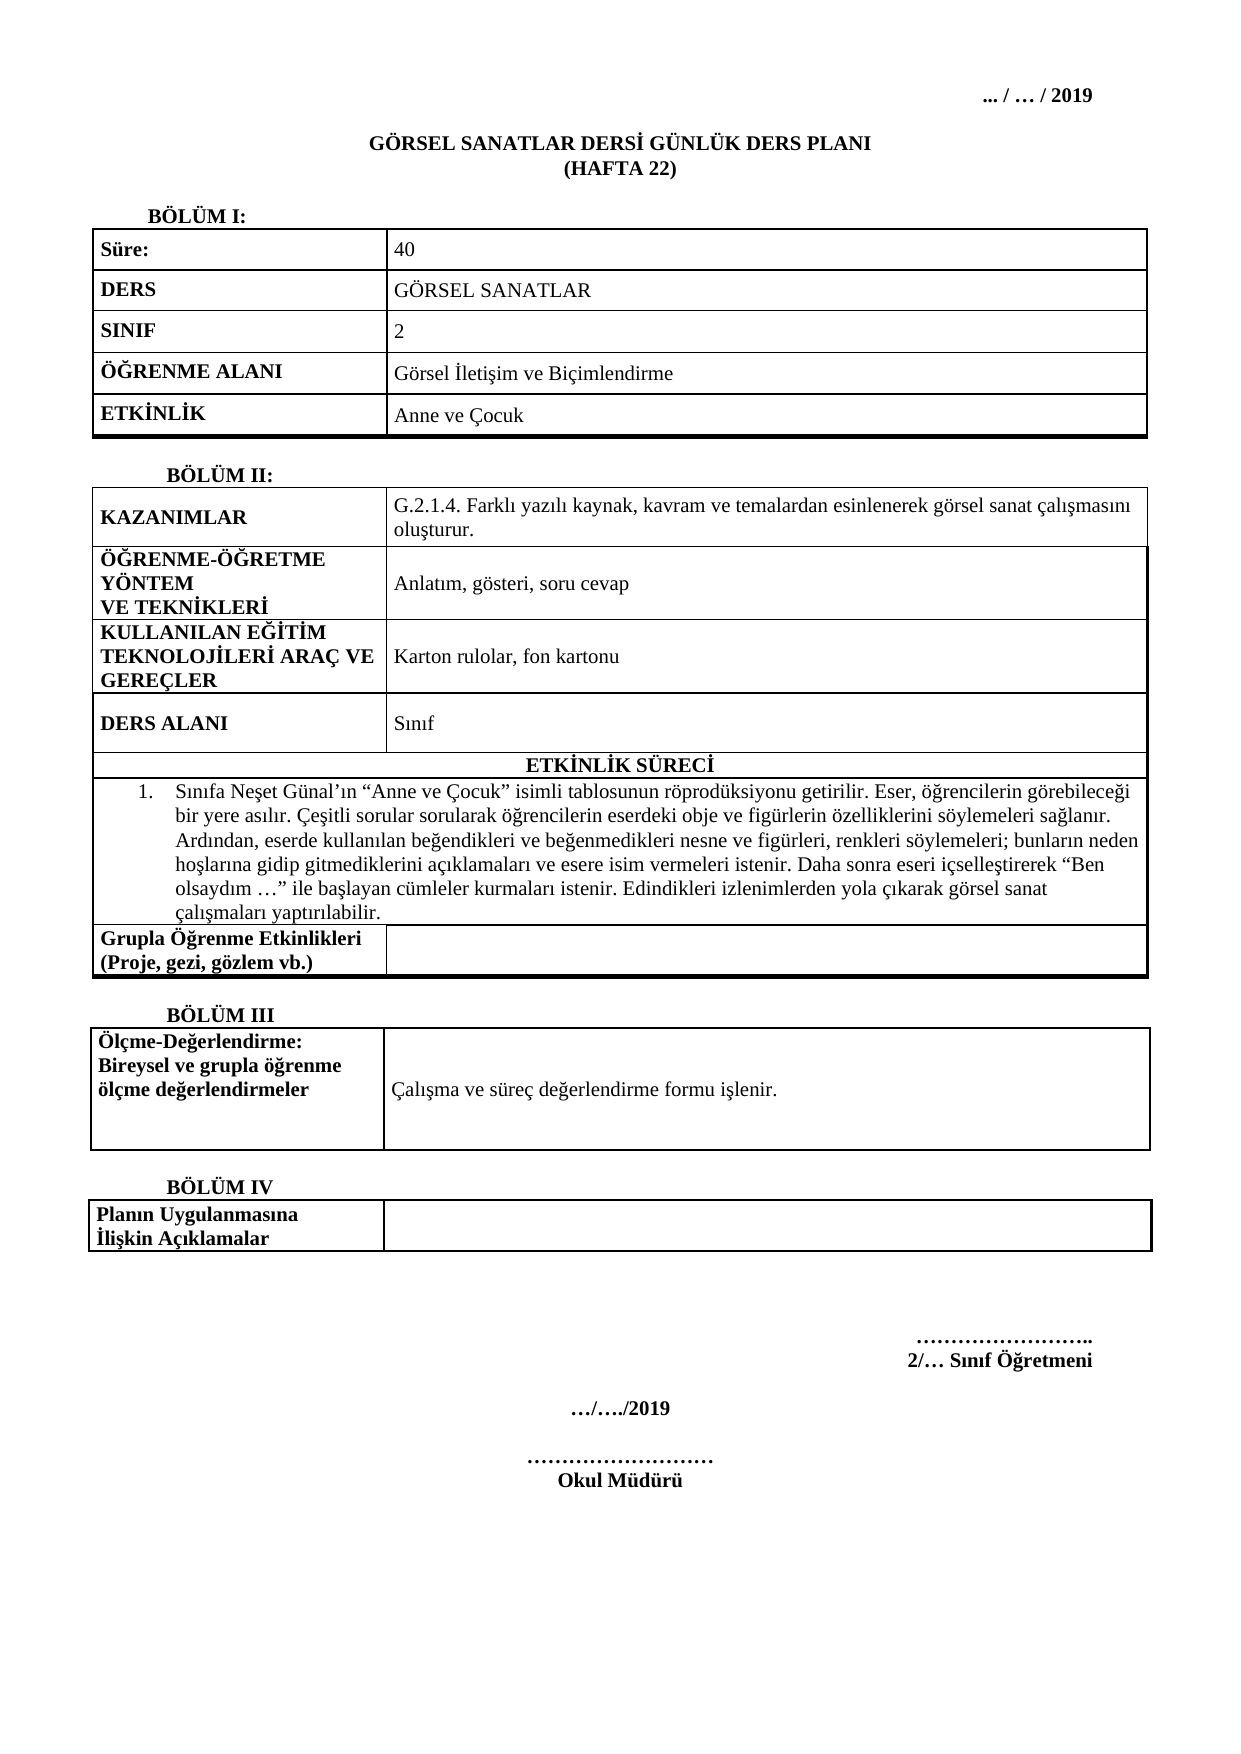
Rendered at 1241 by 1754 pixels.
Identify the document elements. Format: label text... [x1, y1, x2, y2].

text Okul Müdürü [148, 1468, 1093, 1492]
table_header Planın Uygulanmasına İlişkin Açıklamalar [90, 1201, 383, 1249]
table_header Çalışma ve süreç değerlendirme formu işlenir. [385, 1029, 1149, 1149]
table_cell Grupla Öğrenme Etkinlikleri (Proje, gezi, gözlem vb.) [94, 925, 386, 974]
subtitle BÖLÜM IV [148, 1175, 1093, 1199]
table_cell Karton rulolar, fon kartonu [387, 620, 1146, 692]
text BÖLÜM II: [148, 463, 1093, 487]
table_cell Anne ve Çocuk [388, 395, 1146, 434]
table_cell GÖRSEL SANATLAR [388, 271, 1146, 310]
table_header Ölçme-Değerlendirme: Bireysel ve grupla öğrenme ölçme değerlendirmeler [92, 1029, 383, 1149]
table_cell ETKİNLİK SÜRECİ [94, 753, 1146, 777]
text 2/… Sınıf Öğretmeni [148, 1348, 1093, 1372]
text …………………….. [148, 1324, 1093, 1348]
table_cell Sınıfa Neşet Günal’ın “Anne ve Çocuk” isimli tablosunun röprodüksiyonu getirilir. Eser, öğrencilerin görebileceği bir yere asılır. Çeşitli sorular sorularak öğrencilerin eserdeki obje ve figürlerin özelliklerini söylemeleri sağlanır. Ardından, eserde kullanılan beğendikleri ve beğenmedikleri nesne ve figürleri, renkleri söylemeleri; bunların neden hoşlarına gidip gitmediklerini açıklamaları ve esere isim vermeleri istenir. Daha sonra eseri içselleştirerek “Ben olsaydım …” ile başlayan cümleler kurmaları istenir. Edindikleri izlenimlerden yola çıkarak görsel sanat çalışmaları yaptırılabilir. [94, 779, 1146, 924]
table_cell Sınıf [387, 694, 1146, 752]
table_cell [387, 926, 1146, 974]
subtitle BÖLÜM III [148, 1003, 1093, 1027]
table_header G.2.1.4. Farklı yazılı kaynak, kavram ve temalardan esinlenerek görsel sanat çalışmasını oluşturur. [387, 488, 1147, 546]
table_header [385, 1201, 1150, 1249]
table_cell DERS [94, 271, 386, 310]
text BÖLÜM I: [148, 203, 1093, 228]
table_cell 2 [388, 311, 1146, 352]
table_cell SINIF [94, 311, 386, 352]
text …/…./2019 [148, 1396, 1093, 1420]
table_cell Görsel İletişim ve Biçimlendirme [388, 353, 1146, 393]
table_cell ÖĞRENME-ÖĞRETME YÖNTEM VE TEKNİKLERİ [93, 547, 386, 619]
table_cell ÖĞRENME ALANI [94, 353, 386, 393]
table_cell ETKİNLİK [94, 395, 386, 434]
text ... / … / 2019 [148, 83, 1093, 107]
table_header KAZANIMLAR [93, 488, 386, 546]
text (HAFTA 22) [148, 155, 1093, 179]
text GÖRSEL SANATLAR DERSİ GÜNLÜK DERS PLANI [148, 131, 1093, 155]
text ……………………… [148, 1444, 1093, 1468]
table_header Süre: [94, 230, 386, 269]
table_cell Anlatım, gösteri, soru cevap [387, 547, 1146, 619]
table_cell DERS ALANI [94, 694, 386, 752]
table_cell KULLANILAN EĞİTİM TEKNOLOJİLERİ ARAÇ VE GEREÇLER [93, 620, 386, 692]
table_header 40 [388, 230, 1146, 269]
